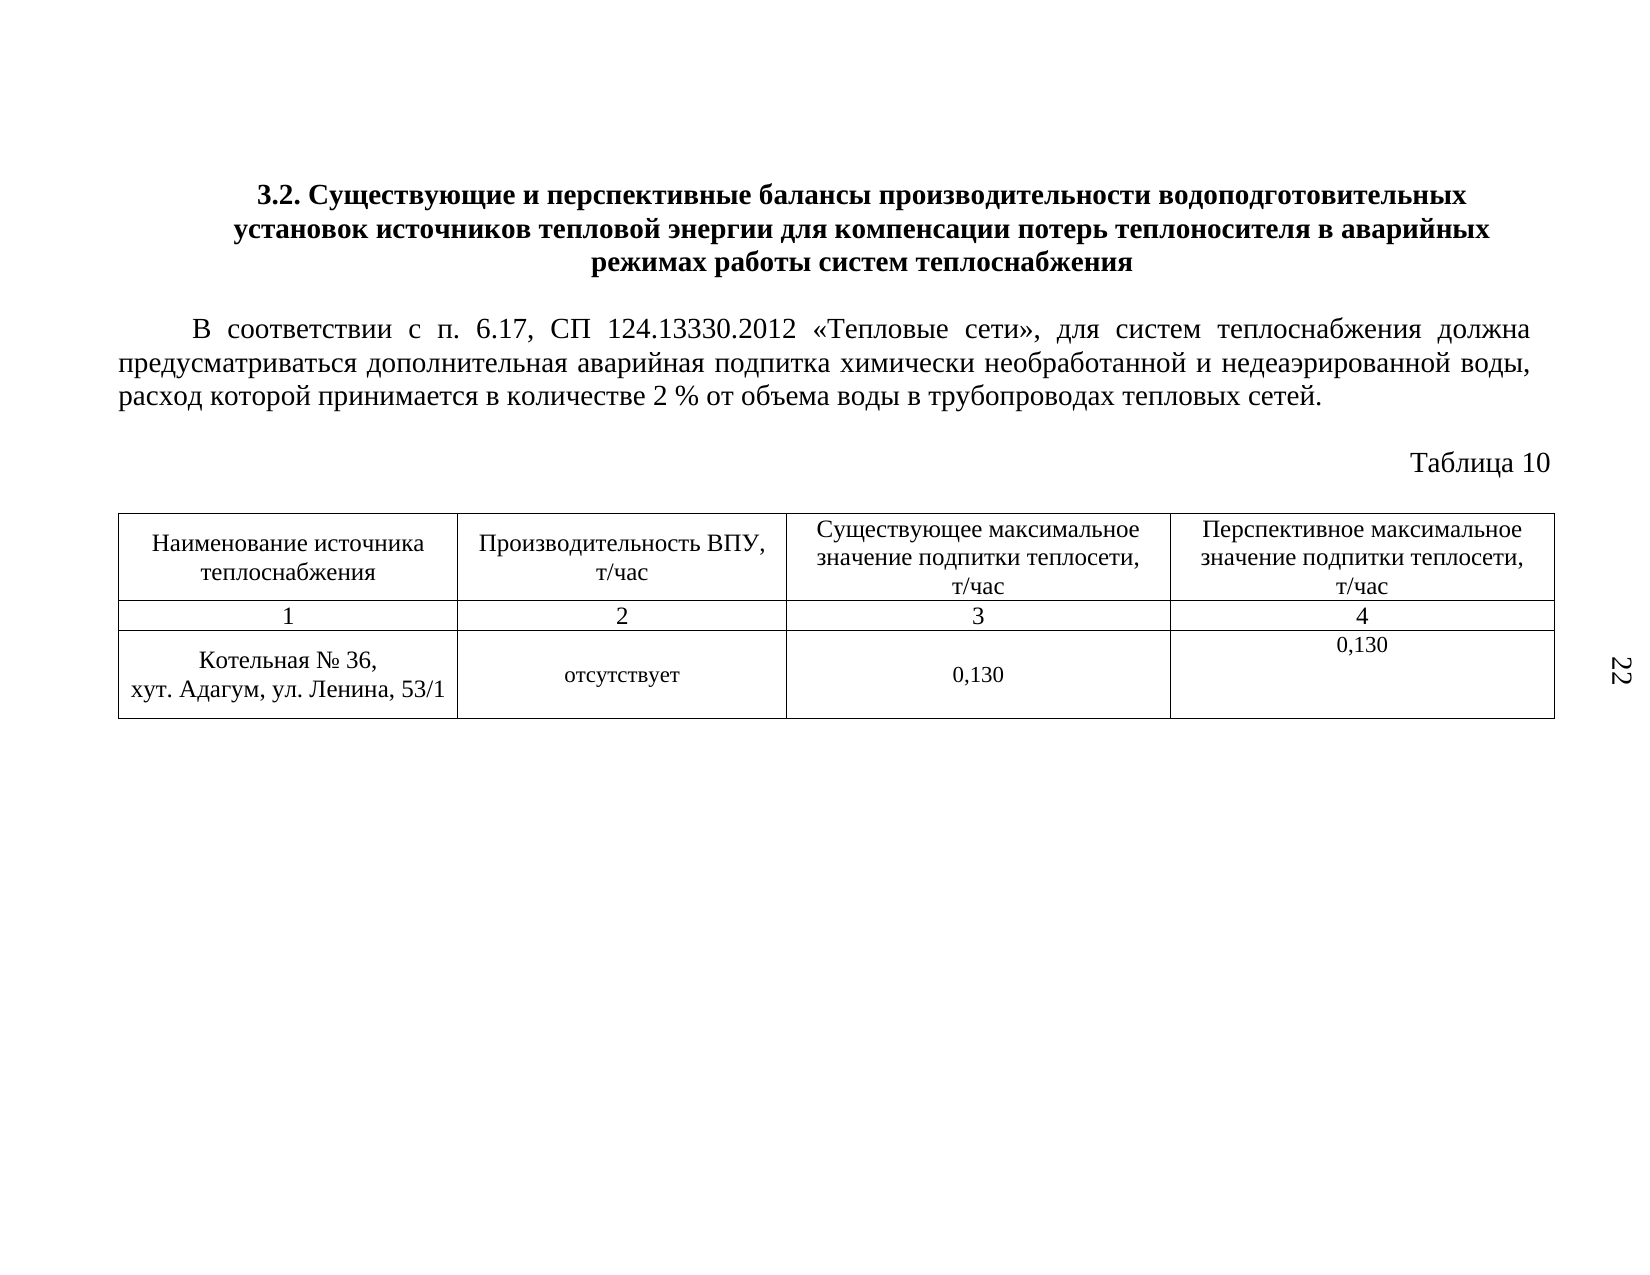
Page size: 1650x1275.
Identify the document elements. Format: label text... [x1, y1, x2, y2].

table_cell 2 [458, 601, 786, 630]
table_cell 0,130 [1171, 631, 1554, 718]
table_header Перспективное максимальное значение подпитки теплосети, т/час [1171, 514, 1554, 600]
text 3.2. Существующие и перспективные балансы производительности водоподготовительных [118, 177, 1532, 211]
table_cell 0,130 [787, 631, 1170, 718]
table_cell 1 [119, 601, 457, 630]
table_header Существующее максимальное значение подпитки теплосети, т/час [787, 514, 1170, 600]
table_header Наименование источника теплоснабжения [119, 514, 457, 600]
table_cell 4 [1171, 601, 1554, 630]
table_cell 3 [787, 601, 1170, 630]
table_header Производительность ВПУ, т/час [458, 514, 786, 600]
text Таблица 10 [118, 446, 1551, 479]
table_cell отсутствует [458, 631, 786, 718]
text В соответствии с п. 6.17, СП 124.13330.2012 «Тепловые сети», для систем теплоснабжения должна предусматриваться дополнительная аварийная подпитка химически необработанной и недеаэрированной воды, расход которой принимается в количестве 2 % от объема воды в трубопроводах тепловых сетей. [118, 311, 1532, 412]
text установок источников тепловой энергии для компенсации потерь теплоносителя в аварийных [118, 211, 1532, 244]
table_cell Котельная № 36, хут. Адагум, ул. Ленина, 53/1 [119, 631, 457, 718]
text режимах работы систем теплоснабжения [118, 244, 1532, 278]
